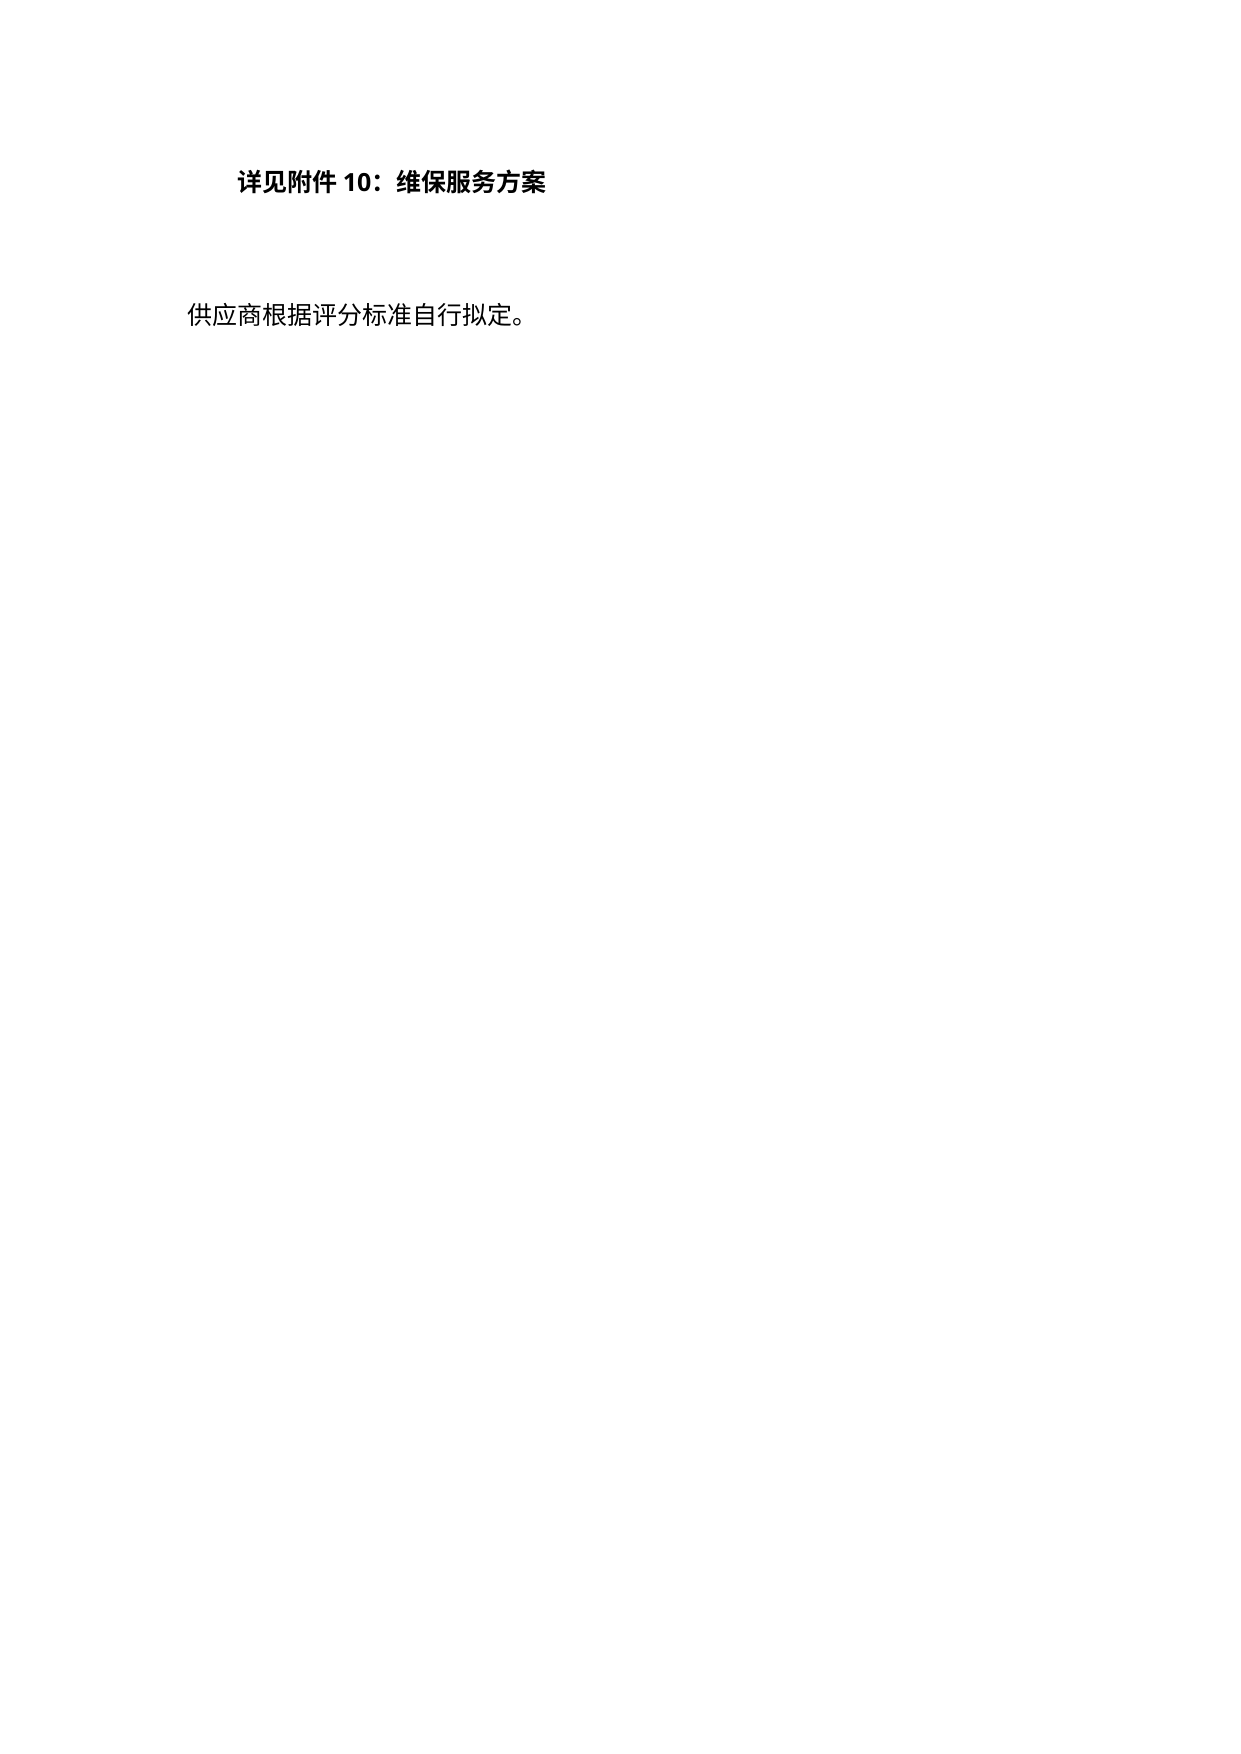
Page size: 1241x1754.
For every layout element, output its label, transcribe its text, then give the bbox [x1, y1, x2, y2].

text 详见附件10：维保服务方案 [187, 162, 1053, 198]
text 供应商根据评分标准自行拟定。 [187, 281, 1053, 346]
